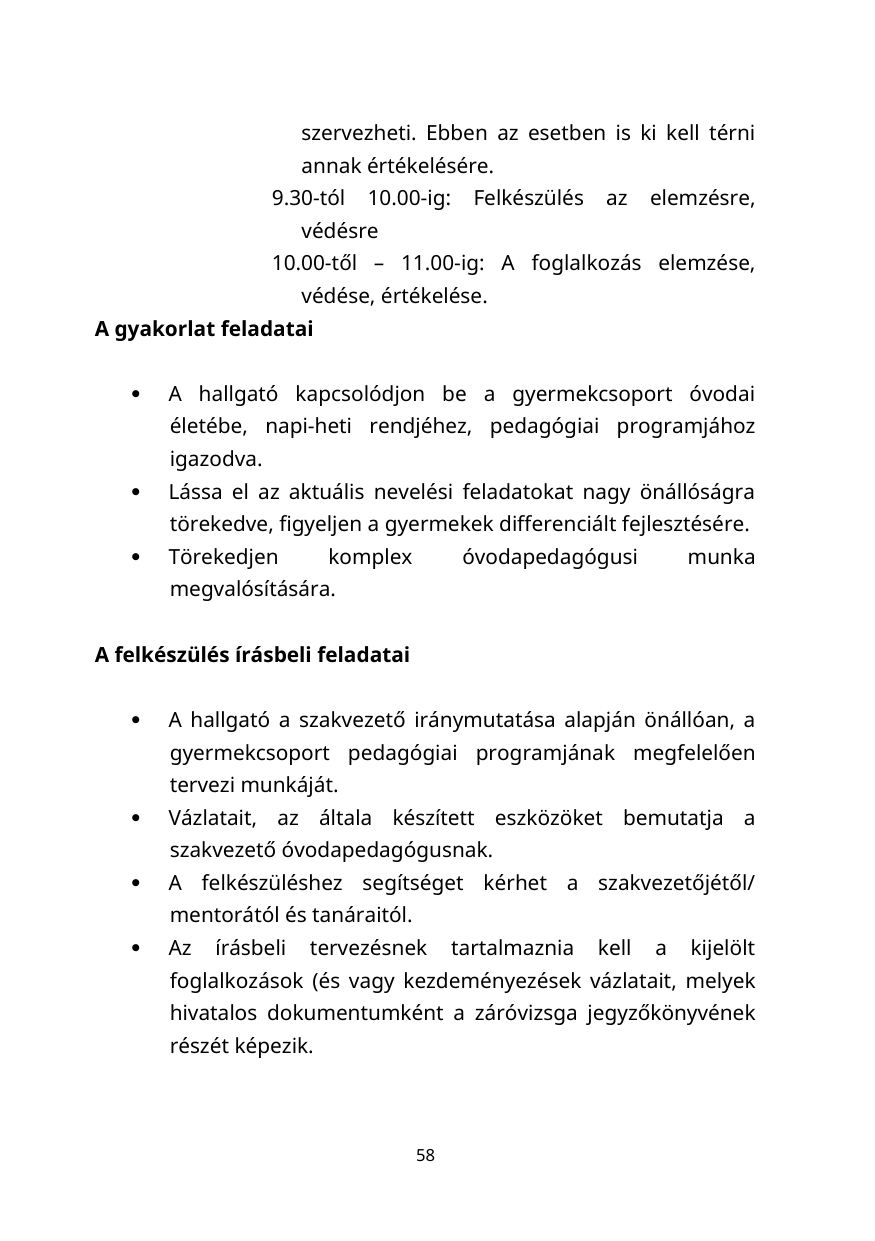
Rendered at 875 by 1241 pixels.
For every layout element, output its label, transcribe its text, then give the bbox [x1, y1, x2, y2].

list Az írásbeli tervezésnek tartalmaznia kell a kijelölt foglalkozások (és vagy kezdeményezések vázlatait, melyek hivatalos dokumentumként a záróvizsga jegyzőkönyvének részét képezik. [132, 933, 756, 1059]
text 10.00-től – 11.00-ig: A foglalkozás elemzése, védése, értékelése. [272, 248, 756, 309]
text A gyakorlat feladatai [94, 314, 756, 342]
text 9.30-tól 10.00-ig: Felkészülés az elemzésre, védésre [272, 183, 756, 244]
list A hallgató a szakvezető iránymutatása alapján önállóan, a gyermekcsoport pedagógiai programjának megfelelően tervezi munkáját. [132, 705, 756, 799]
list Lássa el az aktuális nevelési feladatokat nagy önállóságra törekedve, figyeljen a gyermekek differenciált fejlesztésére. [132, 477, 756, 538]
subtitle A felkészülés írásbeli feladatai [94, 640, 756, 668]
list A felkészüléshez segítséget kérhet a szakvezetőjétől/ mentorától és tanáraitól. [132, 868, 756, 929]
list A hallgató kapcsolódjon be a gyermekcsoport óvodai életébe, napi-heti rendjéhez, pedagógiai programjához igazodva. [132, 379, 756, 473]
list Törekedjen komplex óvodapedagógusi munka megvalósítására. [132, 542, 756, 603]
list Vázlatait, az általa készített eszközöket bemutatja a szakvezető óvodapedagógusnak. [132, 803, 756, 864]
